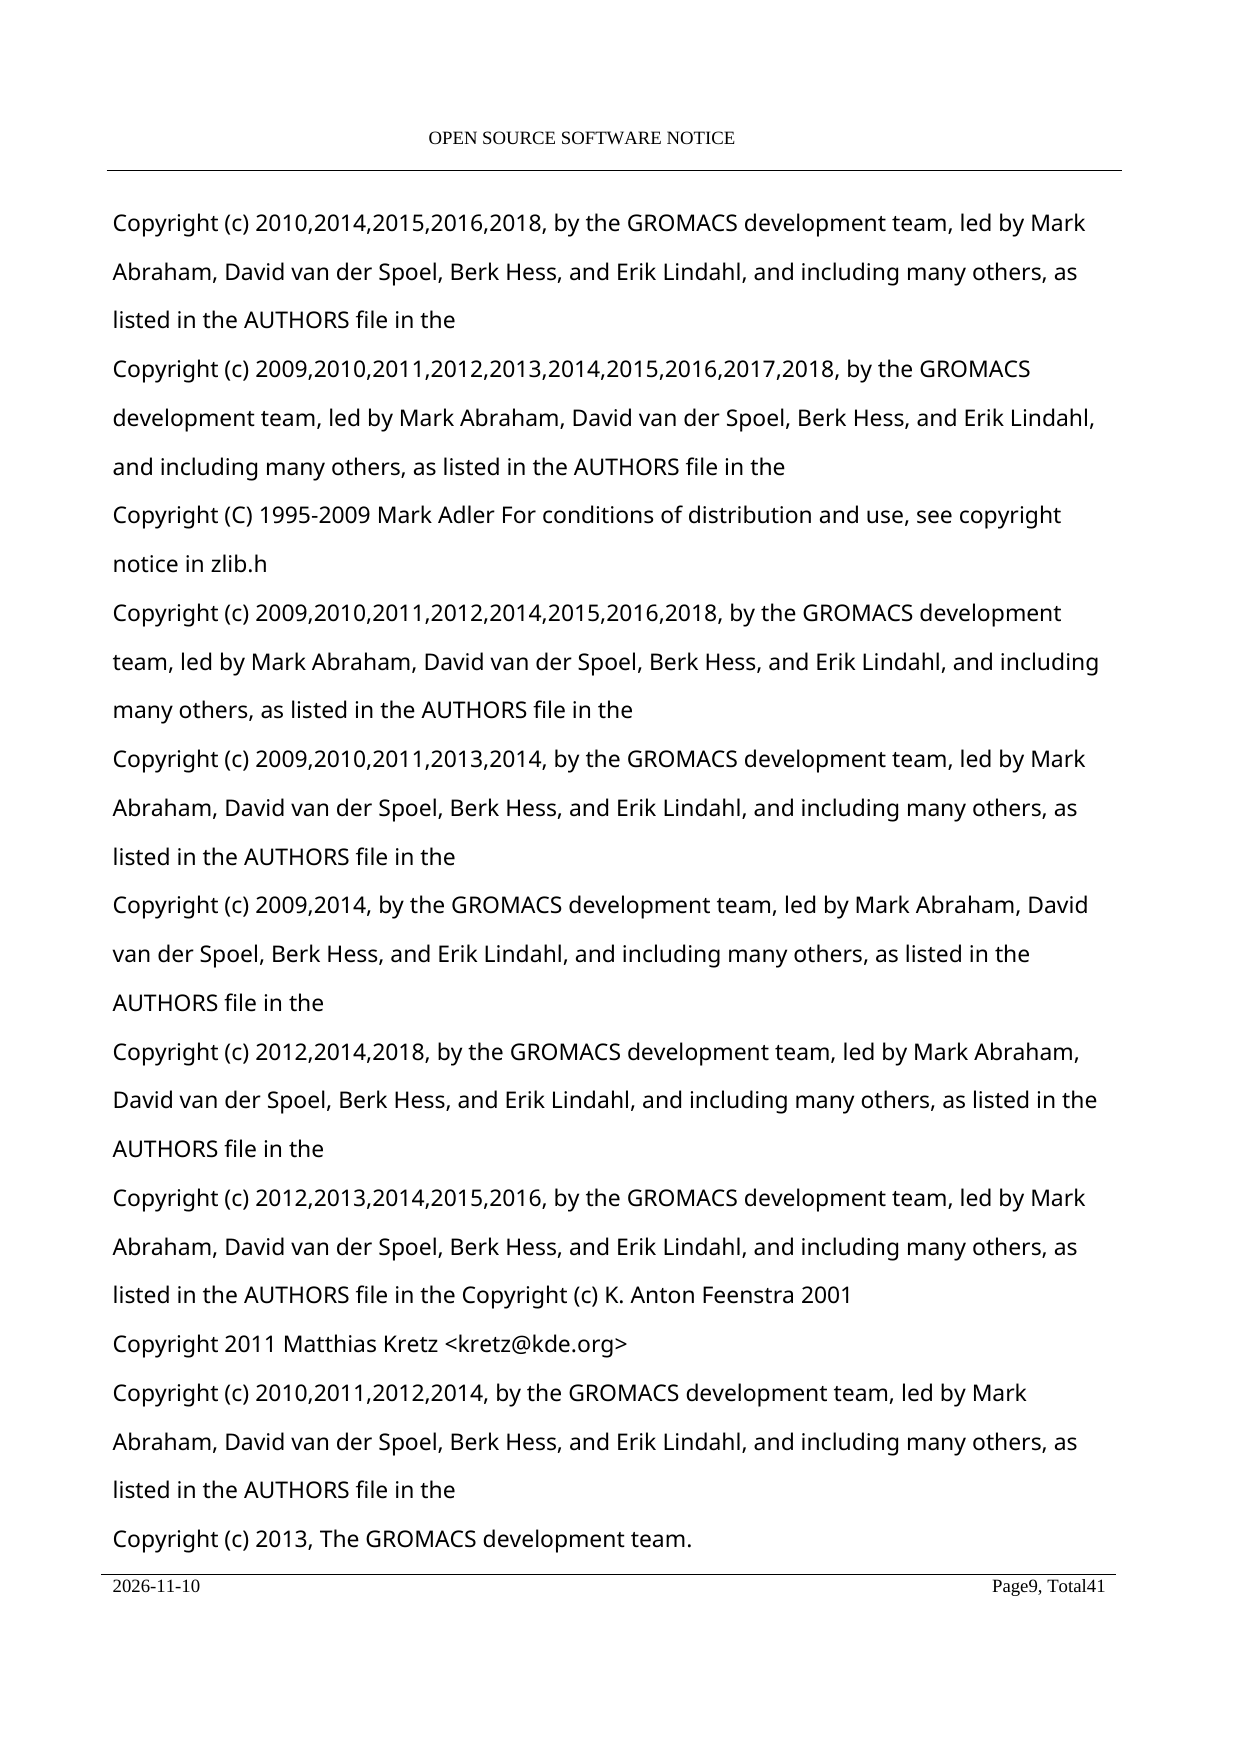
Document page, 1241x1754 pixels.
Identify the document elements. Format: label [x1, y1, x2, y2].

text [112, 206, 1128, 1555]
